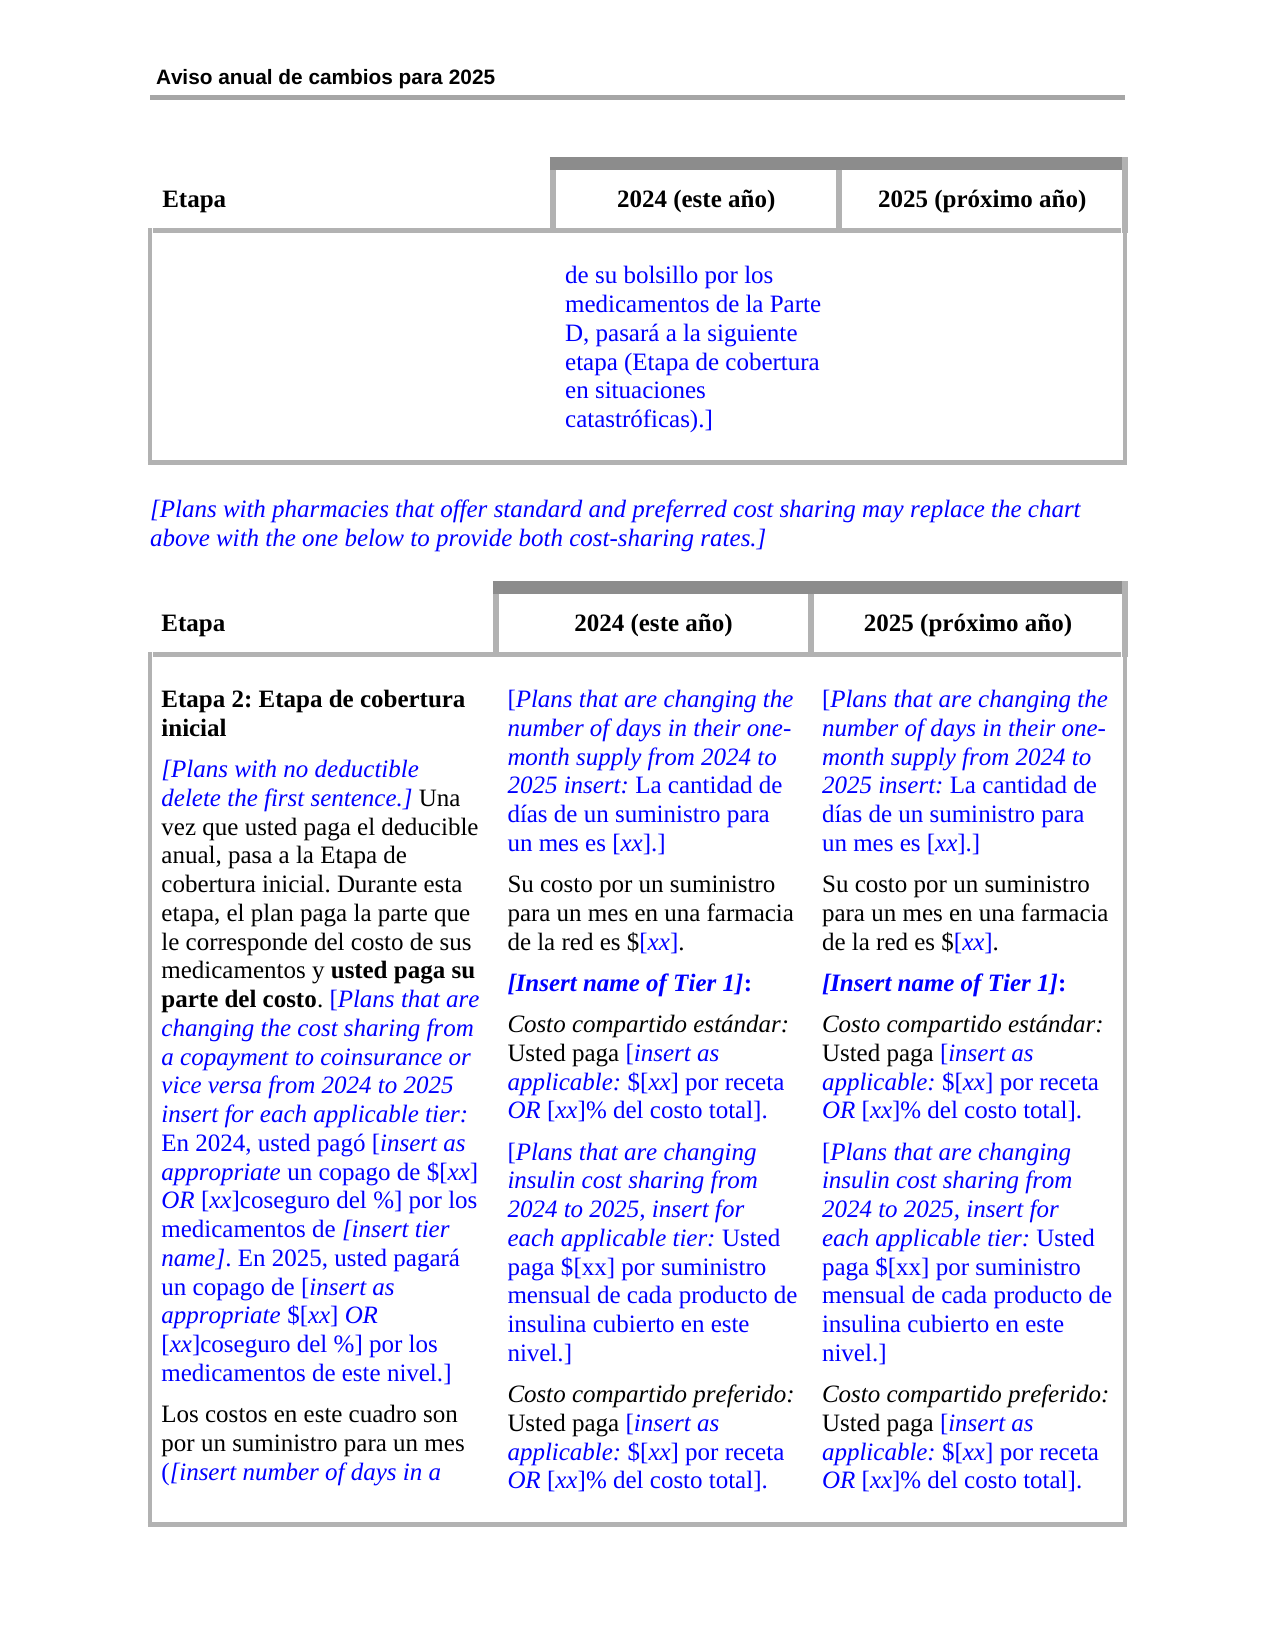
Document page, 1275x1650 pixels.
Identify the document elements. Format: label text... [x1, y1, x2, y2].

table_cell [496, 657, 811, 1522]
table_header 2024 (este año) [556, 170, 836, 228]
table_header Etapa [150, 157, 550, 228]
table_header 2024 (este año) [499, 594, 808, 652]
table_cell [152, 229, 553, 460]
table_header 2025 (próximo año) [814, 594, 1122, 652]
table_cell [553, 233, 839, 460]
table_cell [152, 653, 496, 1522]
table_header 2025 (próximo año) [842, 170, 1122, 228]
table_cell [839, 228, 1123, 460]
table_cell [811, 652, 1123, 1522]
text [Plans with pharmacies that offer standard and preferred cost sharing may replace the chart above with the one below to provide both cost-sharing rates.] [150, 494, 1125, 552]
table_header Etapa [150, 581, 493, 652]
